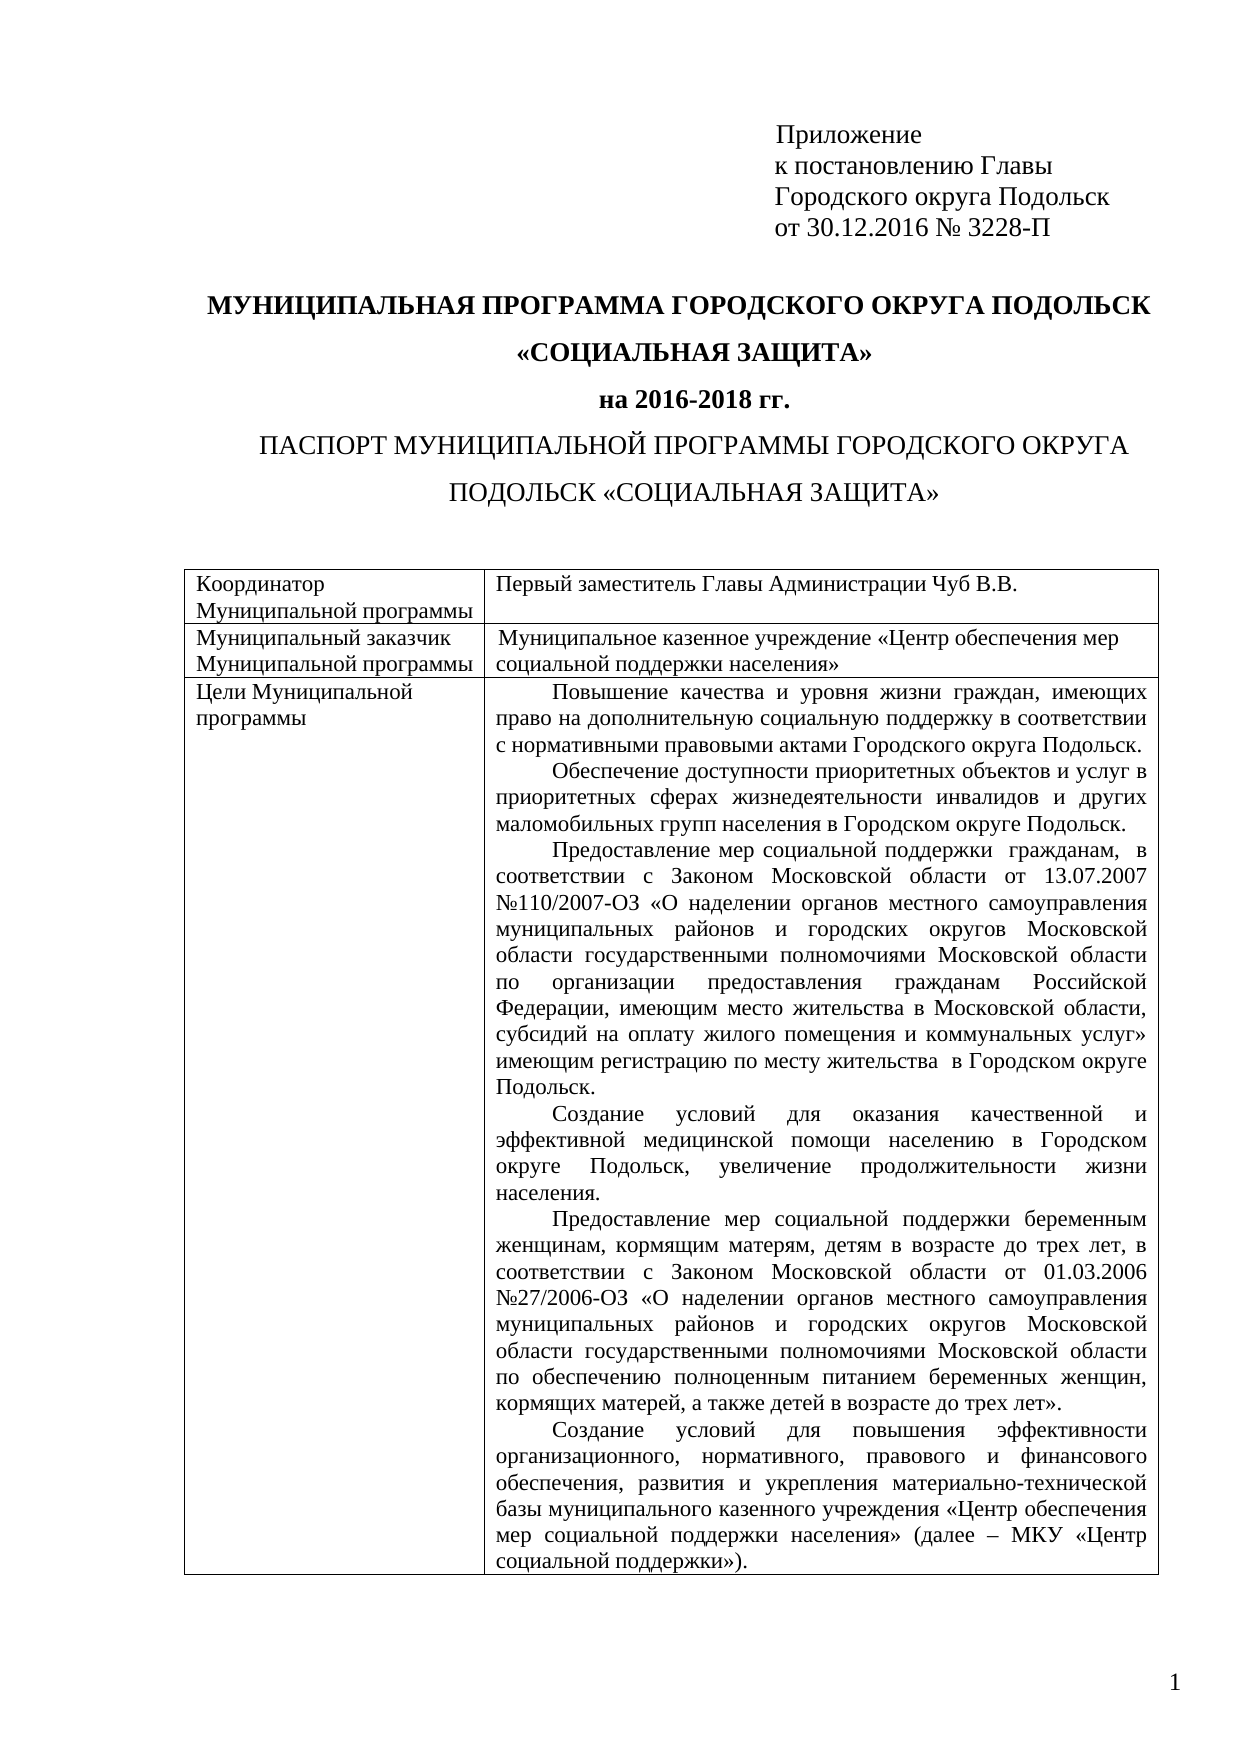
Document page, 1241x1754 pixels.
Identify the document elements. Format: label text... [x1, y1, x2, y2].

text на 2016-2018 гг. [207, 383, 1182, 414]
text к постановлению Главы [207, 149, 1182, 180]
text Приложение [207, 118, 1182, 149]
text Городского округа Подольск [207, 180, 1182, 212]
text от 30.12.2016 № 3228-П [207, 212, 1182, 243]
table_header Первый заместитель Главы Администрации Чуб В.В. [485, 570, 1158, 623]
table_cell Муниципальное казенное учреждение «Центр обеспечения мер социальной поддержки населения» [485, 624, 1158, 677]
text МУНИЦИПАЛЬНАЯ ПРОГРАММА ГОРОДСКОГО ОКРУГА ПОДОЛЬСК [207, 289, 1182, 321]
table_header Координатор Муниципальной программы [185, 570, 484, 623]
table_cell Муниципальный заказчик Муниципальной программы [185, 624, 484, 677]
text ПАСПОРТ МУНИЦИПАЛЬНОЙ ПРОГРАММЫ ГОРОДСКОГО ОКРУГА ПОДОЛЬСК «СОЦИАЛЬНАЯ ЗАЩИТА» [207, 429, 1182, 507]
table_cell Повышение качества и уровня жизни граждан, имеющих право на дополнительную социальную поддержку в соответствии с нормативными правовыми актами Городского округа Подольск. Обеспечение доступности приоритетных объектов и услуг в приоритетных сферах жизнедеятельности инвалидов и других маломобильных групп населения в Городском округе Подольск. Предоставление мер социальной поддержки гражданам, в соответствии с Законом Московской области от 13.07.2007 №110/2007-ОЗ «О наделении органов местного самоуправления муниципальных районов и городских округов Московской области государственными полномочиями Московской области по организации предоставления гражданам Российской Федерации, имеющим место жительства в Московской области, субсидий на оплату жилого помещения и коммунальных услуг» имеющим регистрацию по месту жительства в Городском округе Подольск. Создание условий для оказания качественной и эффективной медицинской помощи населению в Городском округе Подольск, увеличение продолжительности жизни населения. Предоставление мер социальной поддержки беременным женщинам, кормящим матерям, детям в возрасте до трех лет, в соответствии с Законом Московской области от 01.03.2006 №27/2006-ОЗ «О наделении органов местного самоуправления муниципальных районов и городских округов Московской области государственными полномочиями Московской области по обеспечению полноценным питанием беременных женщин, кормящих матерей, а также детей в возрасте до трех лет». Создание условий для повышения эффективности организационного, нормативного, правового и финансового обеспечения, развития и укрепления материально-технической базы муниципального казенного учреждения «Центр обеспечения мер социальной поддержки населения» (далее – МКУ «Центр социальной поддержки»). [485, 678, 1158, 1574]
text «СОЦИАЛЬНАЯ ЗАЩИТА» [207, 336, 1182, 367]
table_cell Цели Муниципальной программы [185, 678, 484, 1574]
